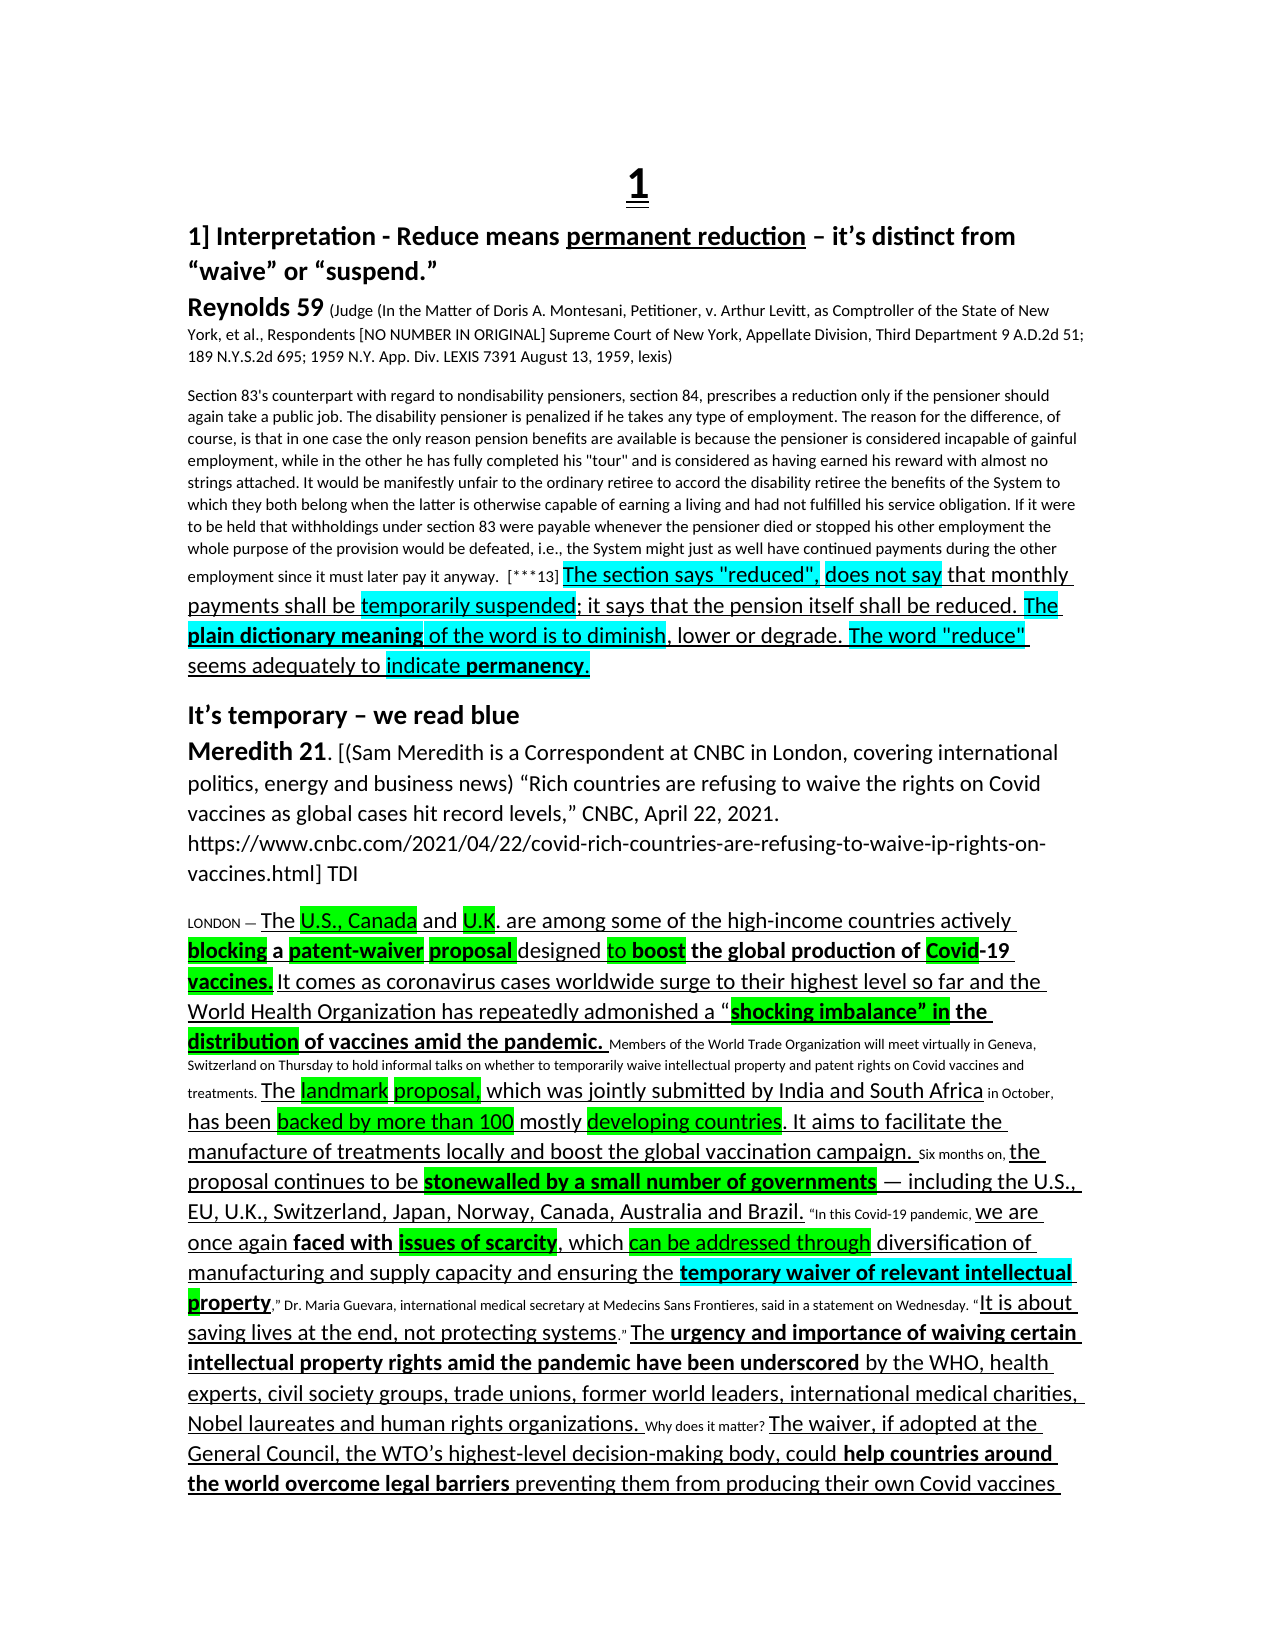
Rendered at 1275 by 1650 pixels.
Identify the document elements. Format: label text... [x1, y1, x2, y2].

text Section 83's counterpart with regard to nondisability pensioners, section 84, prescribes a reduction only if the pensioner should again take a public job. The disability pensioner is penalized if he takes any type of employment. The reason for the difference, of course, is that in one case the only reason pension benefits are available is because the pensioner is considered incapable of gainful employment, while in the other he has fully completed his "tour" and is considered as having earned his reward with almost no strings attached. It would be manifestly unfair to the ordinary retiree to accord the disability retiree the benefits of the System to which they both belong when the latter is otherwise capable of earning a living and had not fulfilled his service obligation. If it were to be held that withholdings under section 83 were payable whenever the pensioner died or stopped his other employment the whole purpose of the provision would be defeated, i.e., the System might just as well have continued payments during the other employment since it must later pay it anyway. [***13] The section says "reduced", does not say that monthly payments shall be temporarily suspended; it says that the pension itself shall be reduced. The plain dictionary meaning of the word is to diminish, lower or degrade. The word "reduce" seems adequately to indicate permanency. [187, 385, 1087, 679]
subtitle 1] Interpretation - Reduce means permanent reduction – it’s distinct from “waive” or “suspend.” [187, 219, 1087, 287]
text Meredith 21. [(Sam Meredith is a Correspondent at CNBC in London, covering international politics, energy and business news) “Rich countries are refusing to waive the rights on Covid vaccines as global cases hit record levels,” CNBC, April 22, 2021. https://www.cnbc.com/2021/04/22/covid-rich-countries-are-refusing-to-waive-ip-rights-on-vaccines.html] TDI [187, 734, 1087, 887]
text Reynolds 59 (Judge (In the Matter of Doris A. Montesani, Petitioner, v. Arthur Levitt, as Comptroller of the State of New York, et al., Respondents [NO NUMBER IN ORIGINAL] Supreme Court of New York, Appellate Division, Third Department 9 A.D.2d 51; 189 N.Y.S.2d 695; 1959 N.Y. App. Div. LEXIS 7391 August 13, 1959, lexis) [187, 290, 1087, 367]
subtitle 1 [187, 154, 1087, 210]
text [187, 906, 1087, 1497]
subtitle It’s temporary – we read blue [187, 698, 1087, 731]
